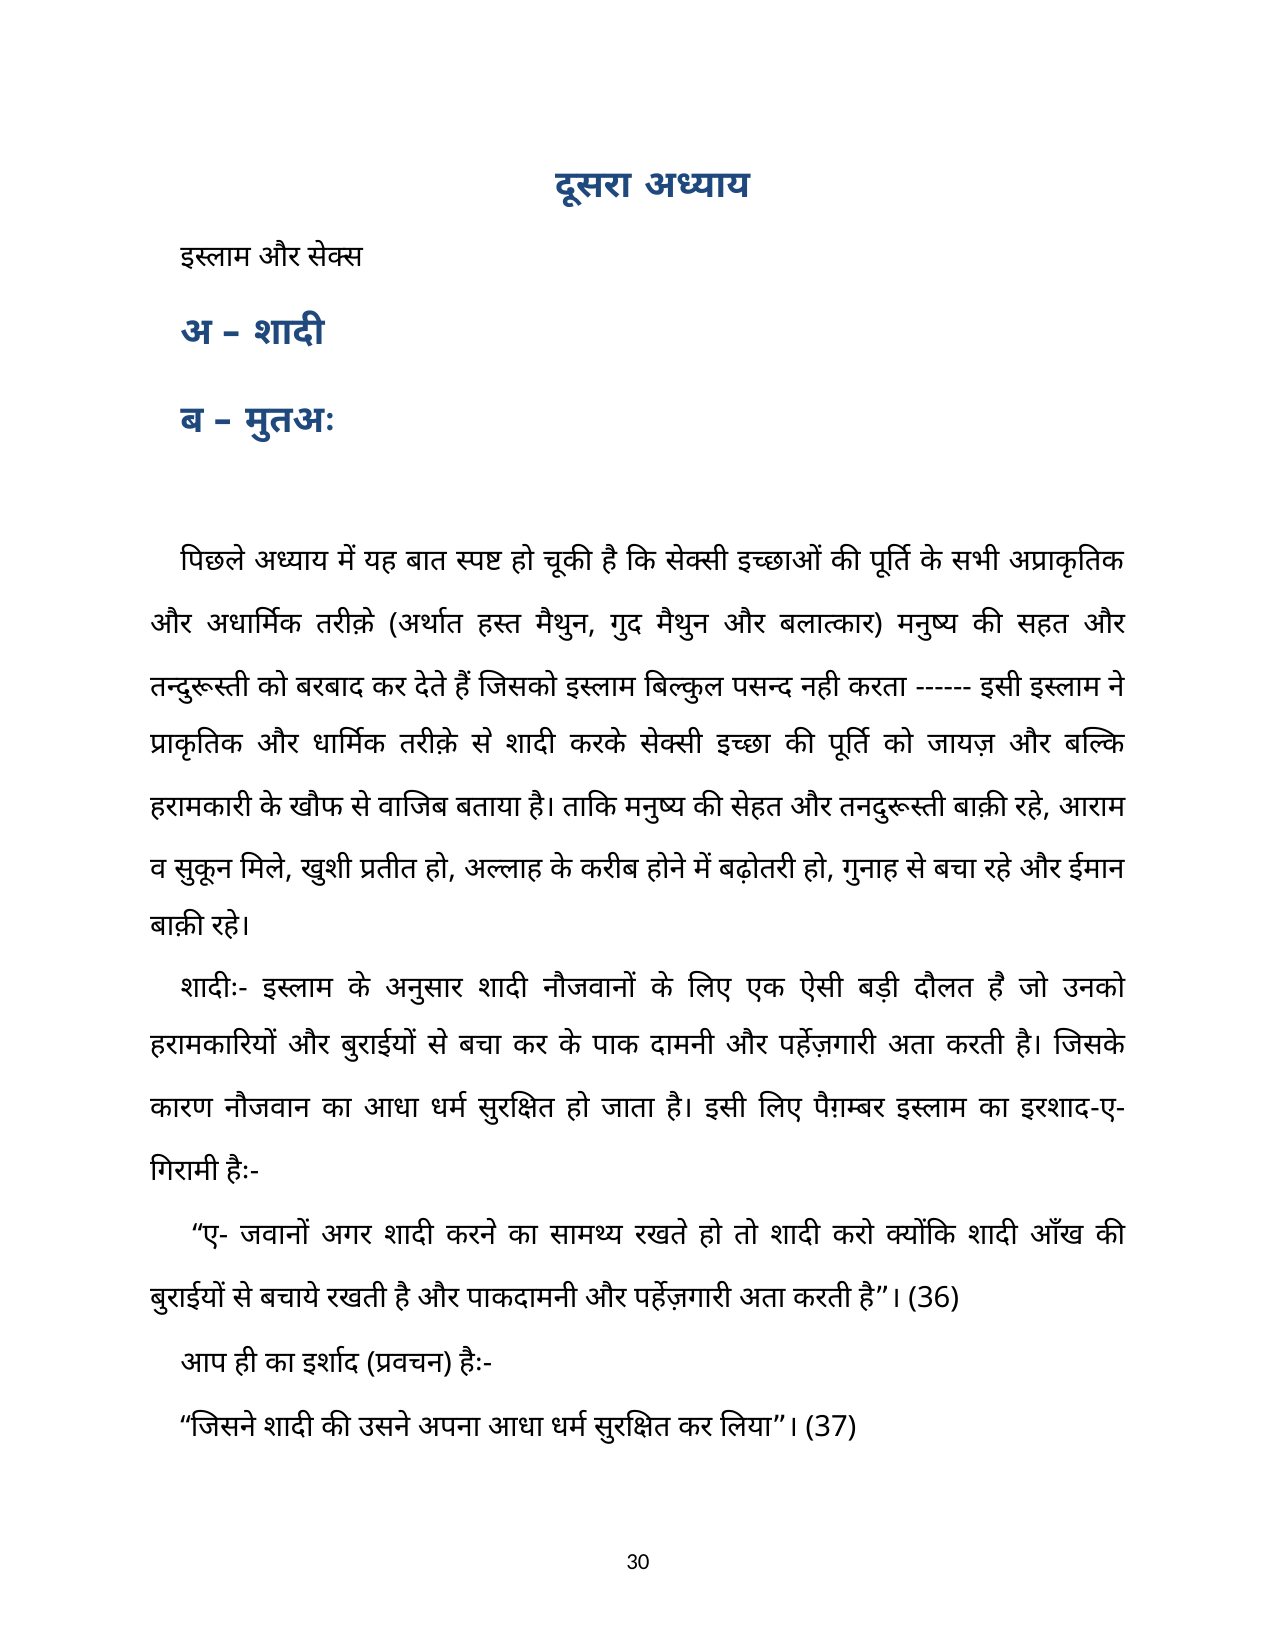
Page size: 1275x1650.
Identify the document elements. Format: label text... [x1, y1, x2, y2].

subtitle ब – मुतअः [150, 397, 1125, 447]
text “जिसने शादी की उसने अपना आधा धर्म सुरक्षित कर लिया”। (37) [150, 1405, 1125, 1448]
text आप ही का इर्शाद (प्रवचन) हैः- [150, 1341, 1125, 1384]
text शादीः- इस्लाम के अनुसार शादी नौजवानों के लिए एक ऐसी बड़ी दौलत है जो उनको हरामकारियों और बुराईयों से बचा कर के पाक दामनी और पर्हेज़गारी अता करती है। जिसके कारण नौजवान का आधा धर्म सुरक्षित हो जाता है। इसी लिए पैग़म्बर इस्लाम का इरशाद-ए-गिरामी हैः- [150, 967, 1125, 1192]
subtitle दूसरा अध्याय [150, 162, 1125, 206]
subtitle अ – शादी [150, 310, 1125, 360]
text “ए- जवानों अगर शादी करने का सामथ्य रखते हो तो शादी करो क्योंकि शादी आँख की बुराईयों से बचाये रखती है और पाकदामनी और पर्हेज़गारी अता करती है”। (36) [150, 1214, 1125, 1319]
text पिछले अध्याय में यह बात स्पष्ट हो चूकी है कि सेक्सी इच्छाओं की पूर्ति के सभी अप्राकृतिक और अधार्मिक तरीक़े (अर्थात हस्त मैथुन, गुद मैथुन और बलात्कार) मनुष्य की सहत और तन्दुरूस्ती को बरबाद कर देते हैं जिसको इस्लाम बिल्कुल पसन्द नही करता ------ इसी इस्लाम ने प्राकृतिक और धार्मिक तरीक़े से शादी करके सेक्सी इच्छा की पूर्ति को जायज़ और बल्कि हरामकारी के खौफ से वाजिब बताया है। ताकि मनुष्य की सेहत और तनदुरूस्ती बाक़ी रहे, आराम व सुकून मिले, खुशी प्रतीत हो, अल्लाह के करीब होने में बढ़ोतरी हो, गुनाह से बचा रहे और ईमान बाक़ी रहे। [150, 544, 1125, 948]
text इस्लाम और सेक्स [150, 240, 1125, 278]
